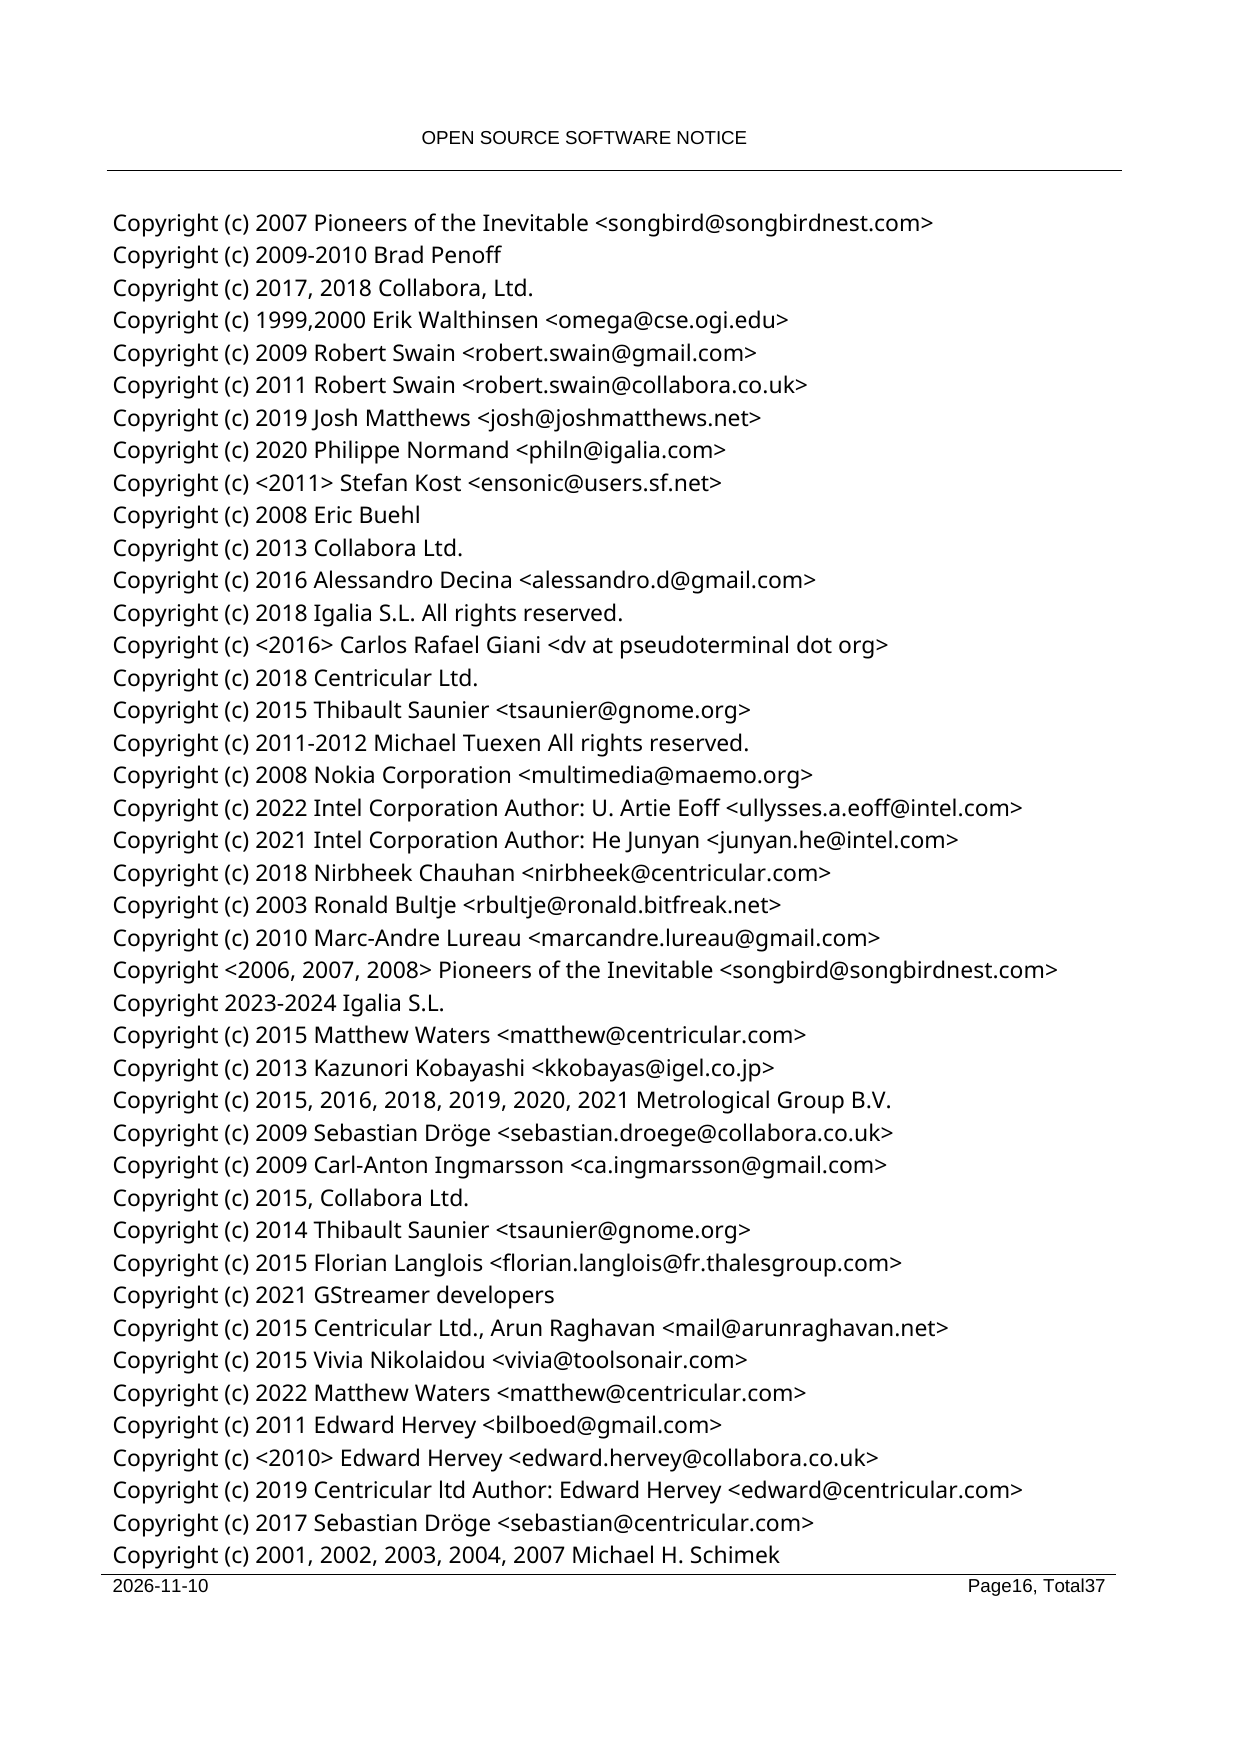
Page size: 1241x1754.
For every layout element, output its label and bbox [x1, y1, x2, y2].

text [112, 206, 1128, 1571]
